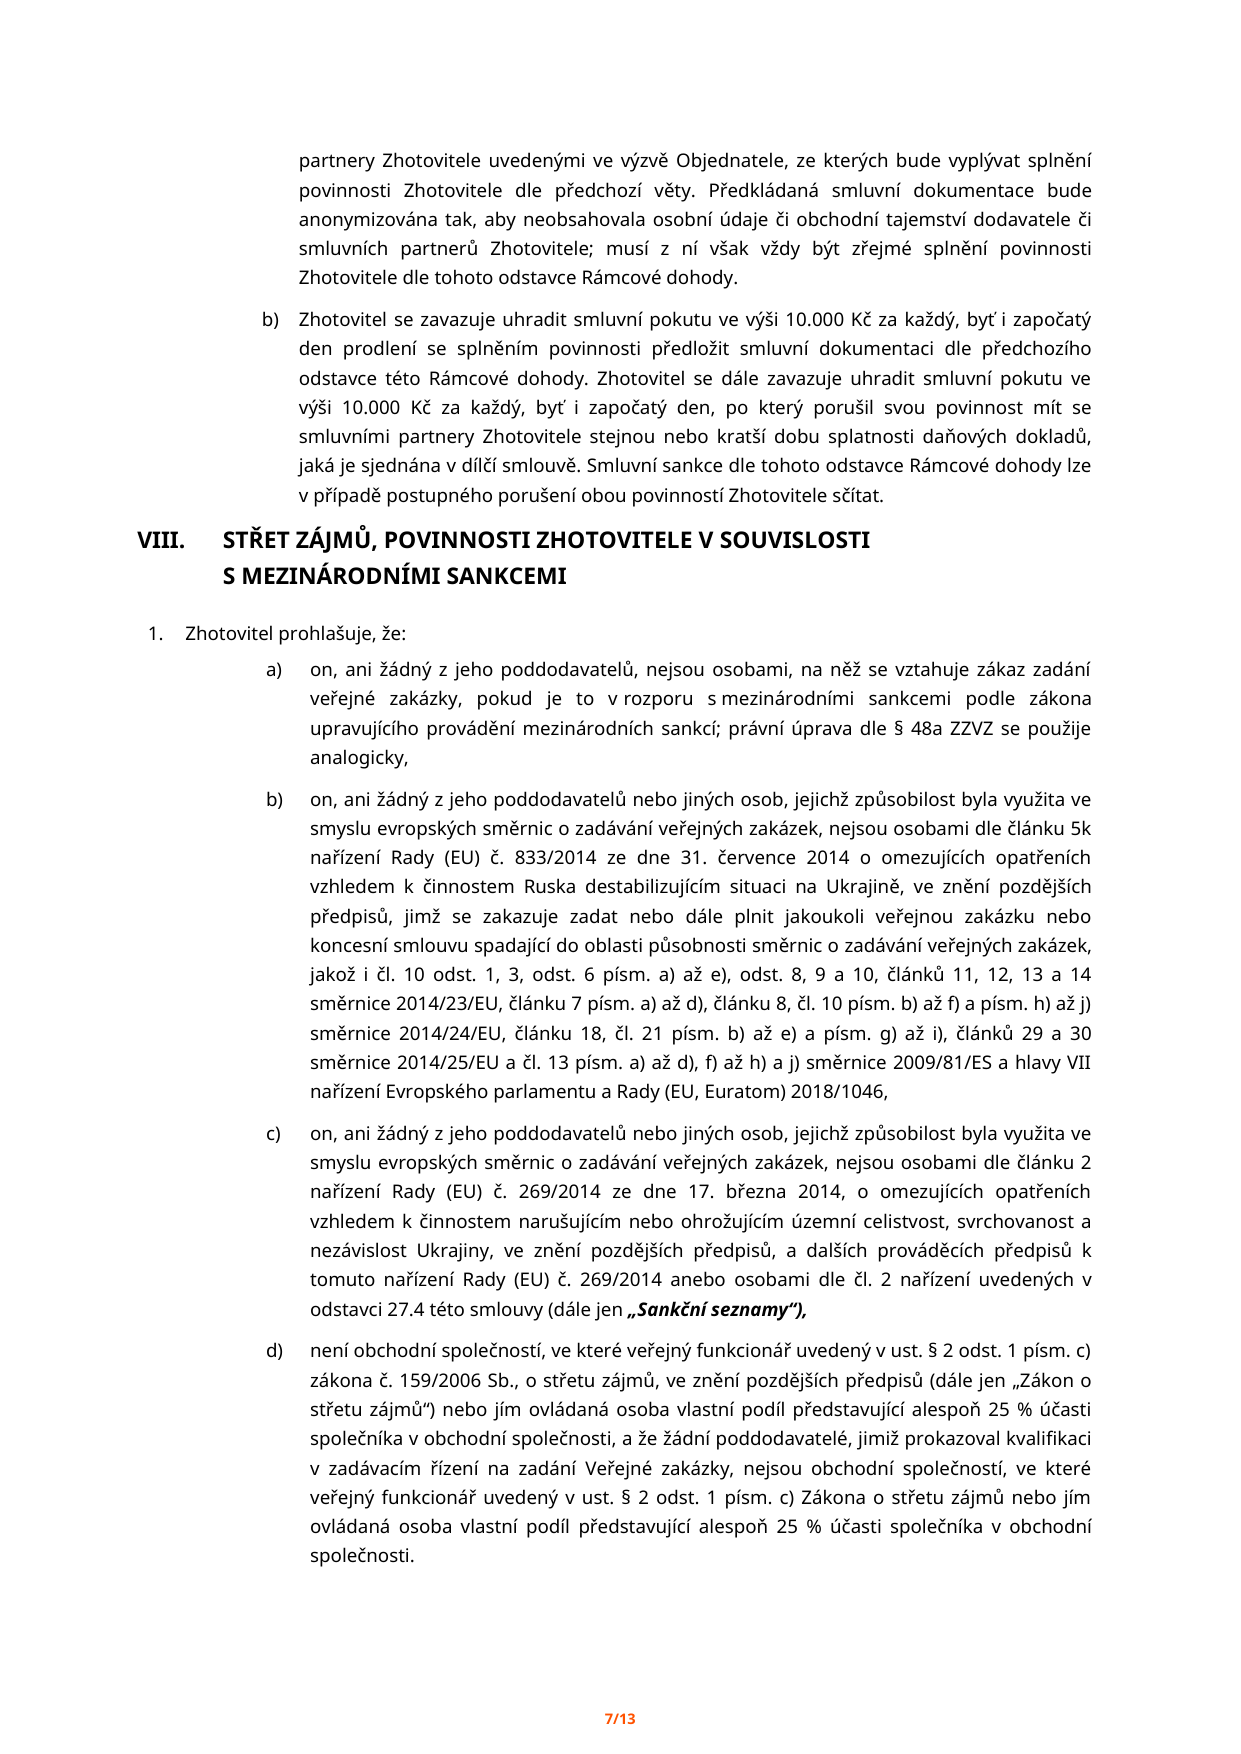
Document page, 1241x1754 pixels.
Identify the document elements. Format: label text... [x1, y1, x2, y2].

text on, ani žádný z jeho poddodavatelů nebo jiných osob, jejichž způsobilost byla využita ve smyslu evropských směrnic o zadávání veřejných zakázek, nejsou osobami dle článku 5k nařízení Rady (EU) č. 833/2014 ze dne 31. července 2014 o omezujících opatřeních vzhledem k činnostem Ruska destabilizujícím situaci na Ukrajině, ve znění pozdějších předpisů, jimž se zakazuje zadat nebo dále plnit jakoukoli veřejnou zakázku nebo koncesní smlouvu spadající do oblasti působnosti směrnic o zadávání veřejných zakázek, jakož i čl. 10 odst. 1, 3, odst. 6 písm. a) až e), odst. 8, 9 a 10, článků 11, 12, 13 a 14 směrnice 2014/23/EU, článku 7 písm. a) až d), článku 8, čl. 10 písm. b) až f) a písm. h) až j) směrnice 2014/24/EU, článku 18, čl. 21 písm. b) až e) a písm. g) až i), článků 29 a 30 směrnice 2014/25/EU a čl. 13 písm. a) až d), f) až h) a j) směrnice 2009/81/ES a hlavy VII nařízení Evropského parlamentu a Rady (EU, Euratom) 2018/1046, [266, 786, 1093, 1104]
list Zhotovitel se zavazuje uhradit smluvní pokutu ve výši 10.000 Kč za každý, byť i započatý den prodlení se splněním povinnosti předložit smluvní dokumentaci dle předchozího odstavce této Rámcové dohody. Zhotovitel se dále zavazuje uhradit smluvní pokutu ve výši 10.000 Kč za každý, byť i započatý den, po který porušil svou povinnost mít se smluvními partnery Zhotovitele stejnou nebo kratší dobu splatnosti daňových dokladů, jaká je sjednána v dílčí smlouvě. Smluvní sankce dle tohoto odstavce Rámcové dohody lze v případě postupného porušení obou povinností Zhotovitele sčítat. [262, 306, 1093, 508]
list Zhotovitel prohlašuje, že: [148, 621, 1093, 646]
text není obchodní společností, ve které veřejný funkcionář uvedený v ust. § 2 odst. 1 písm. c) zákona č. 159/2006 Sb., o střetu zájmů, ve znění pozdějších předpisů (dále jen „Zákon o střetu zájmů“) nebo jím ovládaná osoba vlastní podíl představující alespoň 25 % účasti společníka v obchodní společnosti, a že žádní poddodavatelé, jimiž prokazoval kvalifikaci v zadávacím řízení na zadání Veřejné zakázky, nejsou obchodní společností, ve které veřejný funkcionář uvedený v ust. § 2 odst. 1 písm. c) Zákona o střetu zájmů nebo jím ovládaná osoba vlastní podíl představující alespoň 25 % účasti společníka v obchodní společnosti. [266, 1338, 1093, 1568]
text on, ani žádný z jeho poddodavatelů nebo jiných osob, jejichž způsobilost byla využita ve smyslu evropských směrnic o zadávání veřejných zakázek, nejsou osobami dle článku 2 nařízení Rady (EU) č. 269/2014 ze dne 17. března 2014, o omezujících opatřeních vzhledem k činnostem narušujícím nebo ohrožujícím územní celistvost, svrchovanost a nezávislost Ukrajiny, ve znění pozdějších předpisů, a dalších prováděcích předpisů k tomuto nařízení Rady (EU) č. 269/2014 anebo osobami dle čl. 2 nařízení uvedených v odstavci 27.4 této smlouvy (dále jen „Sankční seznamy“), [266, 1120, 1093, 1321]
text on, ani žádný z jeho poddodavatelů, nejsou osobami, na něž se vztahuje zákaz zadání veřejné zakázky, pokud je to v rozporu s mezinárodními sankcemi podle zákona upravujícího provádění mezinárodních sankcí; právní úprava dle § 48a ZZVZ se použije analogicky, [266, 656, 1093, 769]
list STŘET ZÁJMŮ, POVINNOSTI ZHOTOVITELE V SOUVISLOSTI S MEZINÁRODNÍMI SANKCEMI [185, 524, 1093, 591]
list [262, 148, 1093, 290]
